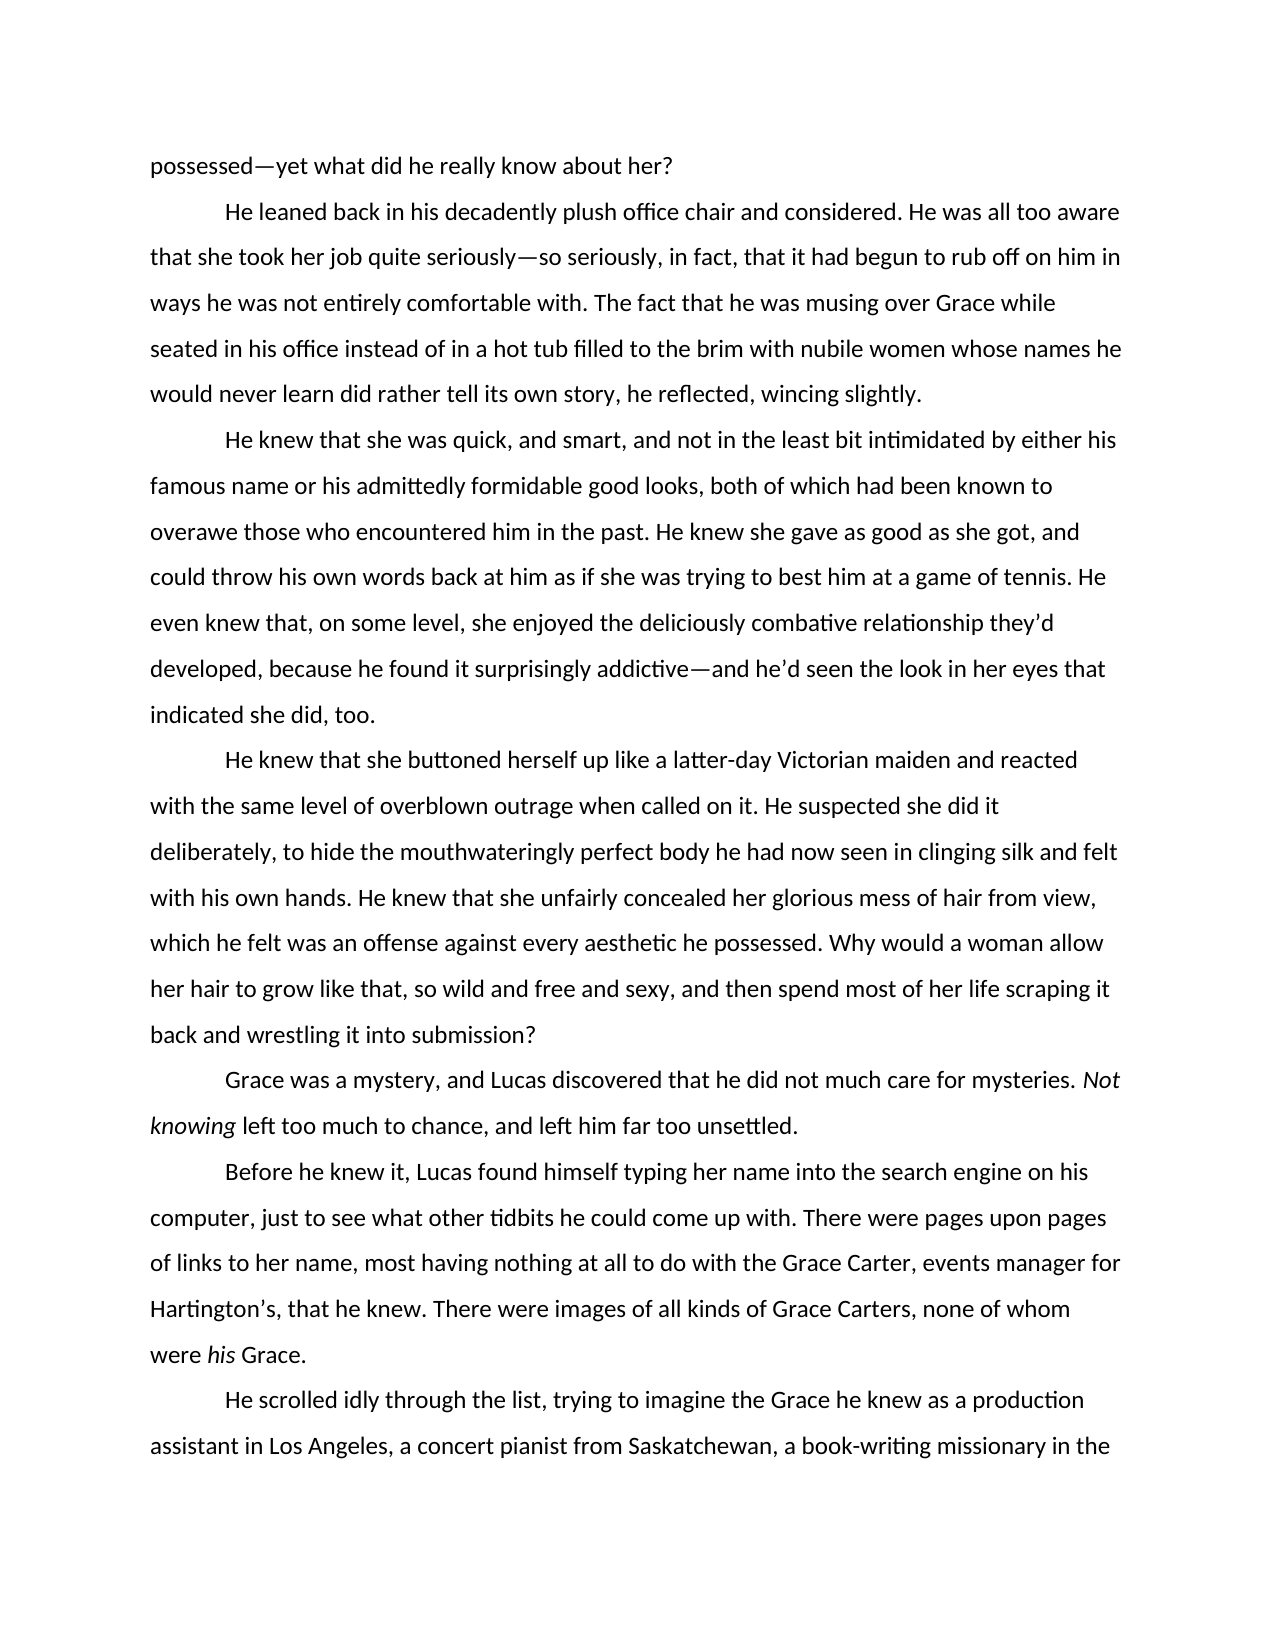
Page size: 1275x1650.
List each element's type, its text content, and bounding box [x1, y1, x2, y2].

text Before he knew it, Lucas found himself typing her name into the search engine on his computer, just to see what other tidbits he could come up with. There were pages upon pages of links to her name, most having nothing at all to do with the Grace Carter, events manager for Hartington’s, that he knew. There were images of all kinds of Grace Carters, none of whom were his Grace. [150, 1156, 1125, 1369]
text He knew that she was quick, and smart, and not in the least bit intimidated by either his famous name or his admittedly formidable good looks, both of which had been known to overawe those who encountered him in the past. He knew she gave as good as she got, and could throw his own words back at him as if she was trying to best him at a game of tennis. He even knew that, on some level, she enjoyed the deliciously combative relationship they’d developed, because he found it surprisingly addictive—and he’d seen the look in her eyes that indicated she did, too. [150, 424, 1125, 729]
text Grace was a mystery, and Lucas discovered that he did not much care for mysteries. Not knowing left too much to chance, and left him far too unsettled. [150, 1064, 1125, 1141]
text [150, 150, 1125, 181]
text He knew that she buttoned herself up like a latter-day Victorian maiden and reacted with the same level of overblown outrage when called on it. He suspected she did it deliberately, to hide the mouthwateringly perfect body he had now seen in clinging silk and felt with his own hands. He knew that she unfairly concealed her glorious mess of hair from view, which he felt was an offense against every aesthetic he possessed. Why would a woman allow her hair to grow like that, so wild and free and sexy, and then spend most of her life scraping it back and wrestling it into submission? [150, 744, 1125, 1049]
text He leaned back in his decadently plush office chair and considered. He was all too aware that she took her job quite seriously—so seriously, in fact, that it had begun to rub off on him in ways he was not entirely comfortable with. The fact that he was musing over Grace while seated in his office instead of in a hot tub filled to the brim with nubile women whose names he would never learn did rather tell its own story, he reflected, wincing slightly. [150, 196, 1125, 409]
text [150, 1385, 1125, 1461]
